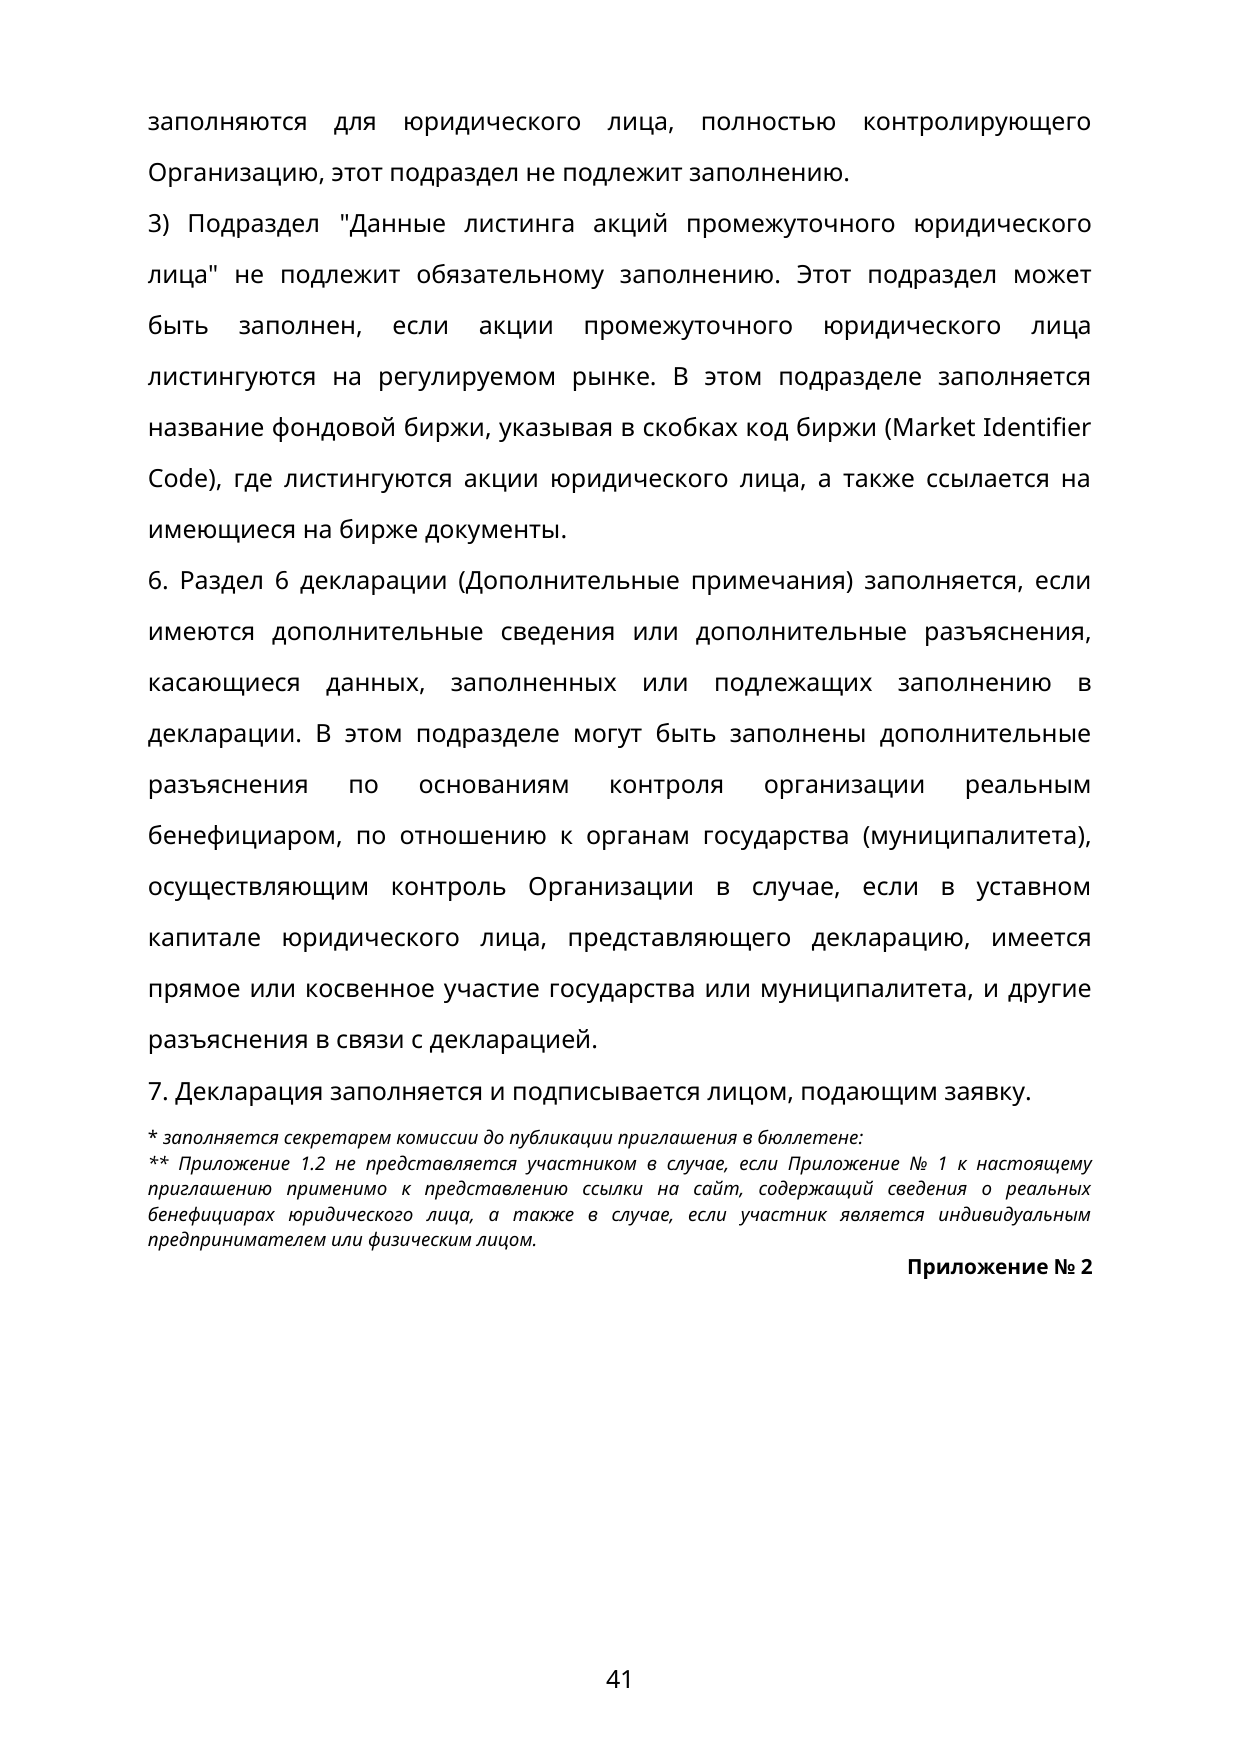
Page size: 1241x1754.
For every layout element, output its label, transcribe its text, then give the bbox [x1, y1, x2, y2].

text 3) Подраздел "Данные листинга акций промежуточного юридического лица" не подлежит обязательному заполнению. Этот подраздел может быть заполнен, если акции промежуточного юридического лица листингуются на регулируемом рынке. В этом подразделе заполняется название фондовой биржи, указывая в скобках код биржи (Market Identifier Code), где листингуются акции юридического лица, а также ссылается на имеющиеся на бирже документы. [148, 206, 1092, 546]
text 6. Раздел 6 декларации (Дополнительные примечания) заполняется, если имеются дополнительные сведения или дополнительные разъяснения, касающиеся данных, заполненных или подлежащих заполнению в декларации. В этом подразделе могут быть заполнены дополнительные разъяснения по основаниям контроля организации реальным бенефициаром, по отношению к органам государства (муниципалитета), осуществляющим контроль Организации в случае, если в уставном капитале юридического лица, представляющего декларацию, имеется прямое или косвенное участие государства или муниципалитета, и другие разъяснения в связи с декларацией. [148, 563, 1092, 1056]
text 7. Декларация заполняется и подписывается лицом, подающим заявку. [148, 1073, 1092, 1107]
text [148, 103, 1092, 188]
text Приложение № 2 [148, 1252, 1092, 1280]
text ** Приложение 1.2 не представляется участником в случае, если Приложение № 1 к настоящему приглашению применимо к представлению ссылки на сайт, содержащий сведения о реальных бенефициарах юридического лица, а также в случае, если участник является индивидуальным предпринимателем или физическим лицом. [148, 1150, 1092, 1252]
text * заполняется секретарем комиссии до публикации приглашения в бюллетене: [148, 1124, 1092, 1150]
